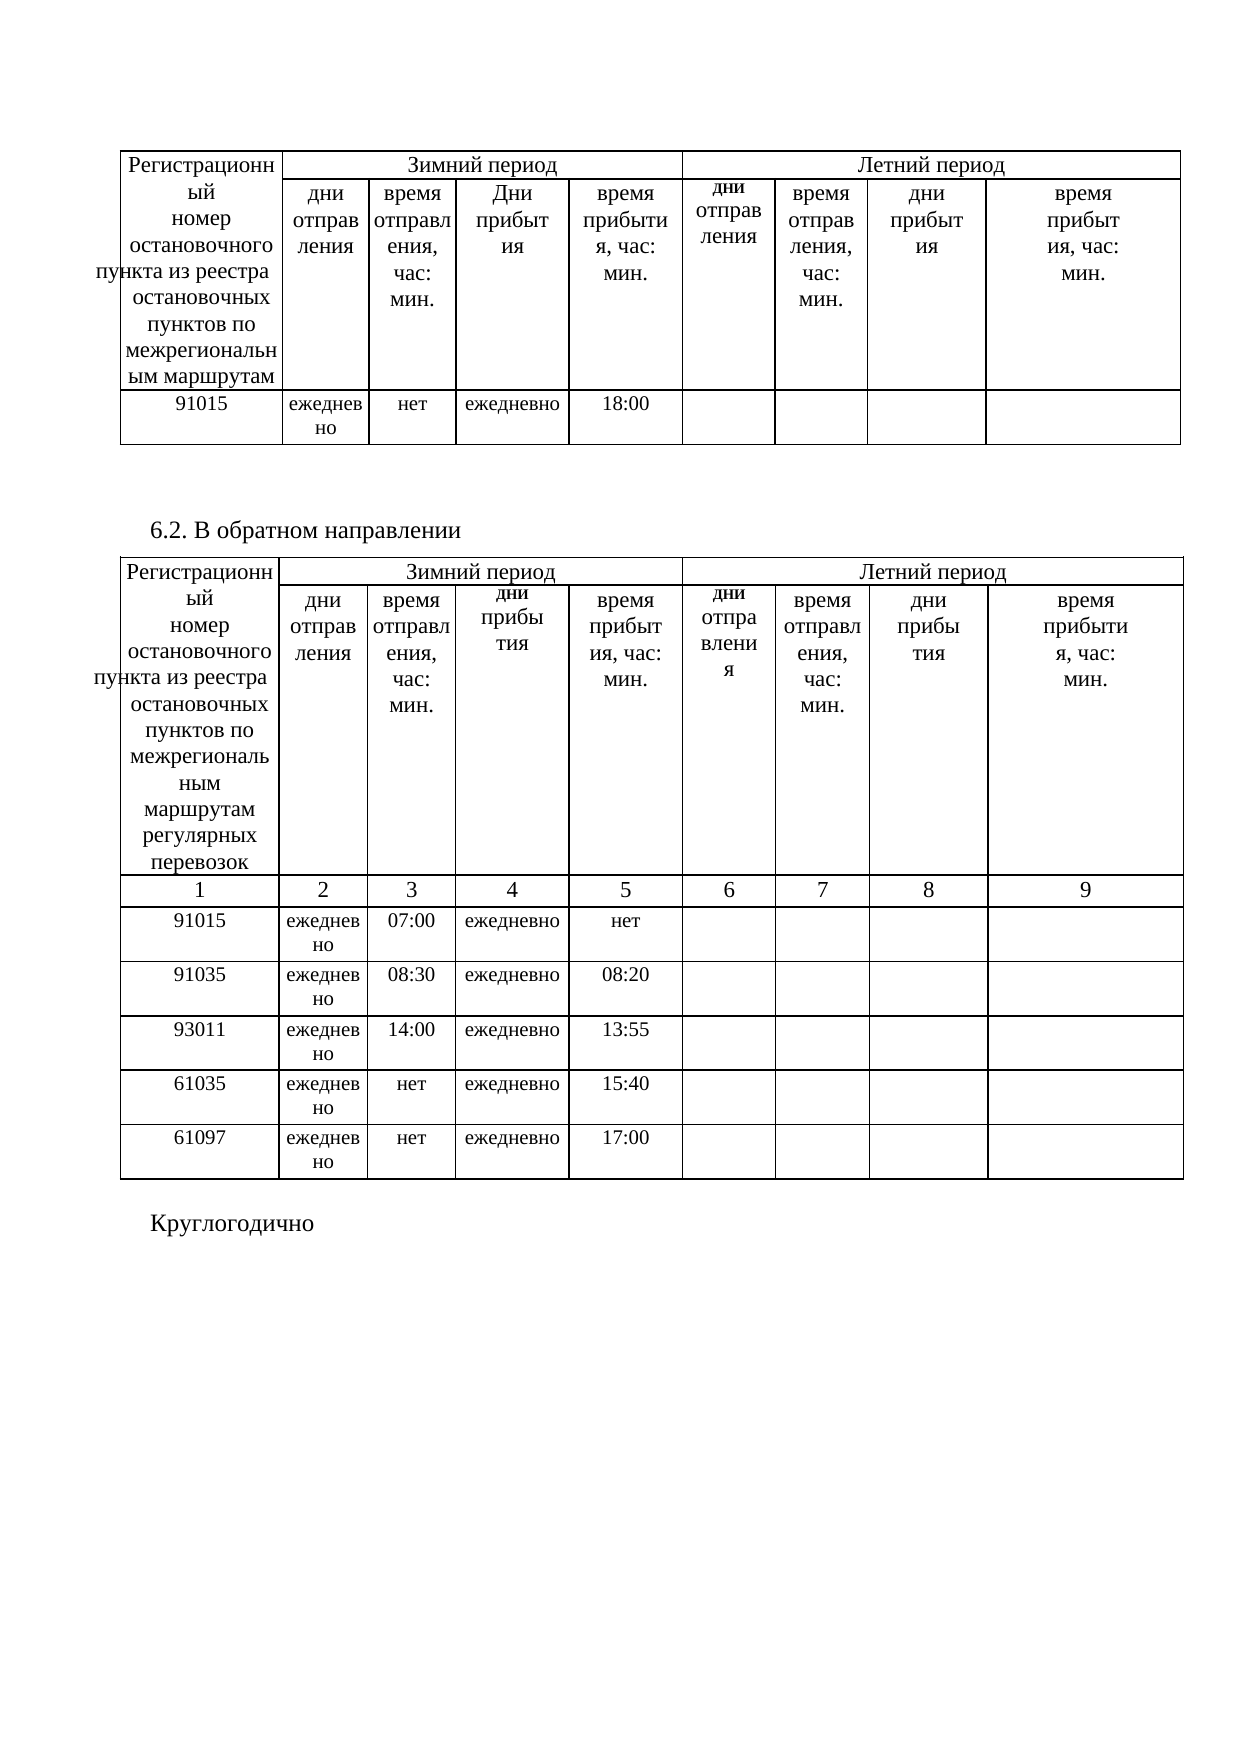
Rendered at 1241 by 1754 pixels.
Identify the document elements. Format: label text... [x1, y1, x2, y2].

table_cell [683, 962, 775, 1015]
table_cell [870, 1125, 987, 1178]
table_cell 2 [280, 876, 367, 906]
table_cell [683, 391, 774, 444]
table_cell [776, 391, 867, 444]
table_cell ежедневно [280, 962, 367, 1015]
table_cell ДНИ отпра влени я [683, 586, 775, 874]
table_cell 4 [456, 876, 568, 906]
table_cell ежедневно [456, 908, 568, 961]
table_cell [683, 908, 775, 961]
table_cell 91015 [121, 391, 282, 444]
table_cell время прибыти я, час: мин. [989, 586, 1183, 874]
table_cell [683, 1017, 775, 1069]
table_header Зимний период [280, 558, 682, 584]
table_cell [870, 908, 987, 961]
table_cell дни отправ ления [280, 586, 367, 874]
table_cell ДНИ прибы тия [456, 586, 568, 874]
table_cell ежедневно [456, 1017, 568, 1069]
table_cell 5 [570, 876, 682, 906]
table_cell время отправл ения, час: мин. [368, 586, 455, 874]
table_cell нет [370, 391, 455, 444]
table_cell ежедневно [457, 391, 568, 444]
table_cell ежедневно [456, 1071, 568, 1124]
table_cell 61035 [121, 1071, 278, 1124]
table_header Летний период [683, 558, 1183, 584]
table_cell ежедневно [280, 908, 367, 961]
table_cell 8 [870, 876, 987, 906]
table_cell ежедневно [283, 391, 368, 444]
table_cell 91035 [121, 962, 278, 1015]
table_cell [776, 1017, 869, 1069]
table_cell время отправл ения, час: мин. [370, 180, 455, 389]
table_cell [989, 1071, 1183, 1124]
table_cell [776, 962, 869, 1015]
table_cell 6 [683, 876, 775, 906]
table_header Регистрационный номер остановочного пункта из реестра остановочных пунктов по межрегиональным маршрутам регулярных перевозок [121, 558, 278, 874]
table_cell ежедневно [456, 962, 568, 1015]
table_cell [683, 1125, 775, 1178]
table_cell 7 [776, 876, 869, 906]
table_cell 3 [368, 876, 455, 906]
table_cell 14:00 [368, 1017, 455, 1069]
table_cell [989, 908, 1183, 961]
table_cell [868, 391, 985, 444]
table_cell 17:00 [570, 1125, 682, 1178]
table_cell [776, 1071, 869, 1124]
table_cell [776, 908, 869, 961]
table_cell [870, 1071, 987, 1124]
table_header Зимний период [283, 152, 682, 178]
table_cell [989, 1017, 1183, 1069]
table_cell [989, 962, 1183, 1015]
table_cell нет [570, 908, 682, 961]
table_cell ДНИ отправ ления [683, 180, 774, 389]
table_cell 15:40 [570, 1071, 682, 1124]
table_cell [987, 391, 1180, 444]
table_cell ежедневно [280, 1017, 367, 1069]
table_header Летний период [683, 152, 1180, 178]
table_cell время отправ ления, час: мин. [776, 180, 867, 389]
table_cell [989, 1125, 1183, 1178]
table_cell 1 [121, 876, 278, 906]
table_cell время отправл ения, час: мин. [776, 586, 869, 874]
table_cell [683, 1071, 775, 1124]
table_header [121, 152, 282, 389]
table_cell 08:20 [570, 962, 682, 1015]
table_cell 18:00 [570, 391, 682, 444]
table_cell [776, 1125, 869, 1178]
table_cell нет [368, 1071, 455, 1124]
table_cell 91015 [121, 908, 278, 961]
table_cell нет [368, 1125, 455, 1178]
table_cell 08:30 [368, 962, 455, 1015]
table_cell дни прибы тия [870, 586, 987, 874]
table_cell дни прибыт ия [868, 180, 985, 389]
table_cell Дни прибыт ия [457, 180, 568, 389]
text Круглогодично [150, 1208, 1090, 1237]
table_cell время прибыти я, час: мин. [570, 180, 682, 389]
table_cell [870, 962, 987, 1015]
table_cell время прибыт ия, час: мин. [987, 180, 1180, 389]
table_cell 13:55 [570, 1017, 682, 1069]
table_cell ежедневно [456, 1125, 568, 1178]
table_cell 93011 [121, 1017, 278, 1069]
table_cell дни отправ ления [283, 180, 368, 389]
table_cell ежедневно [280, 1071, 367, 1124]
table_cell ежедневно [280, 1125, 367, 1178]
table_cell время прибыт ия, час: мин. [570, 586, 682, 874]
table_cell 9 [989, 876, 1183, 906]
table_cell 07:00 [368, 908, 455, 961]
table_cell [870, 1017, 987, 1069]
table_cell 61097 [121, 1125, 278, 1178]
text 6.2. В обратном направлении [150, 515, 1090, 544]
